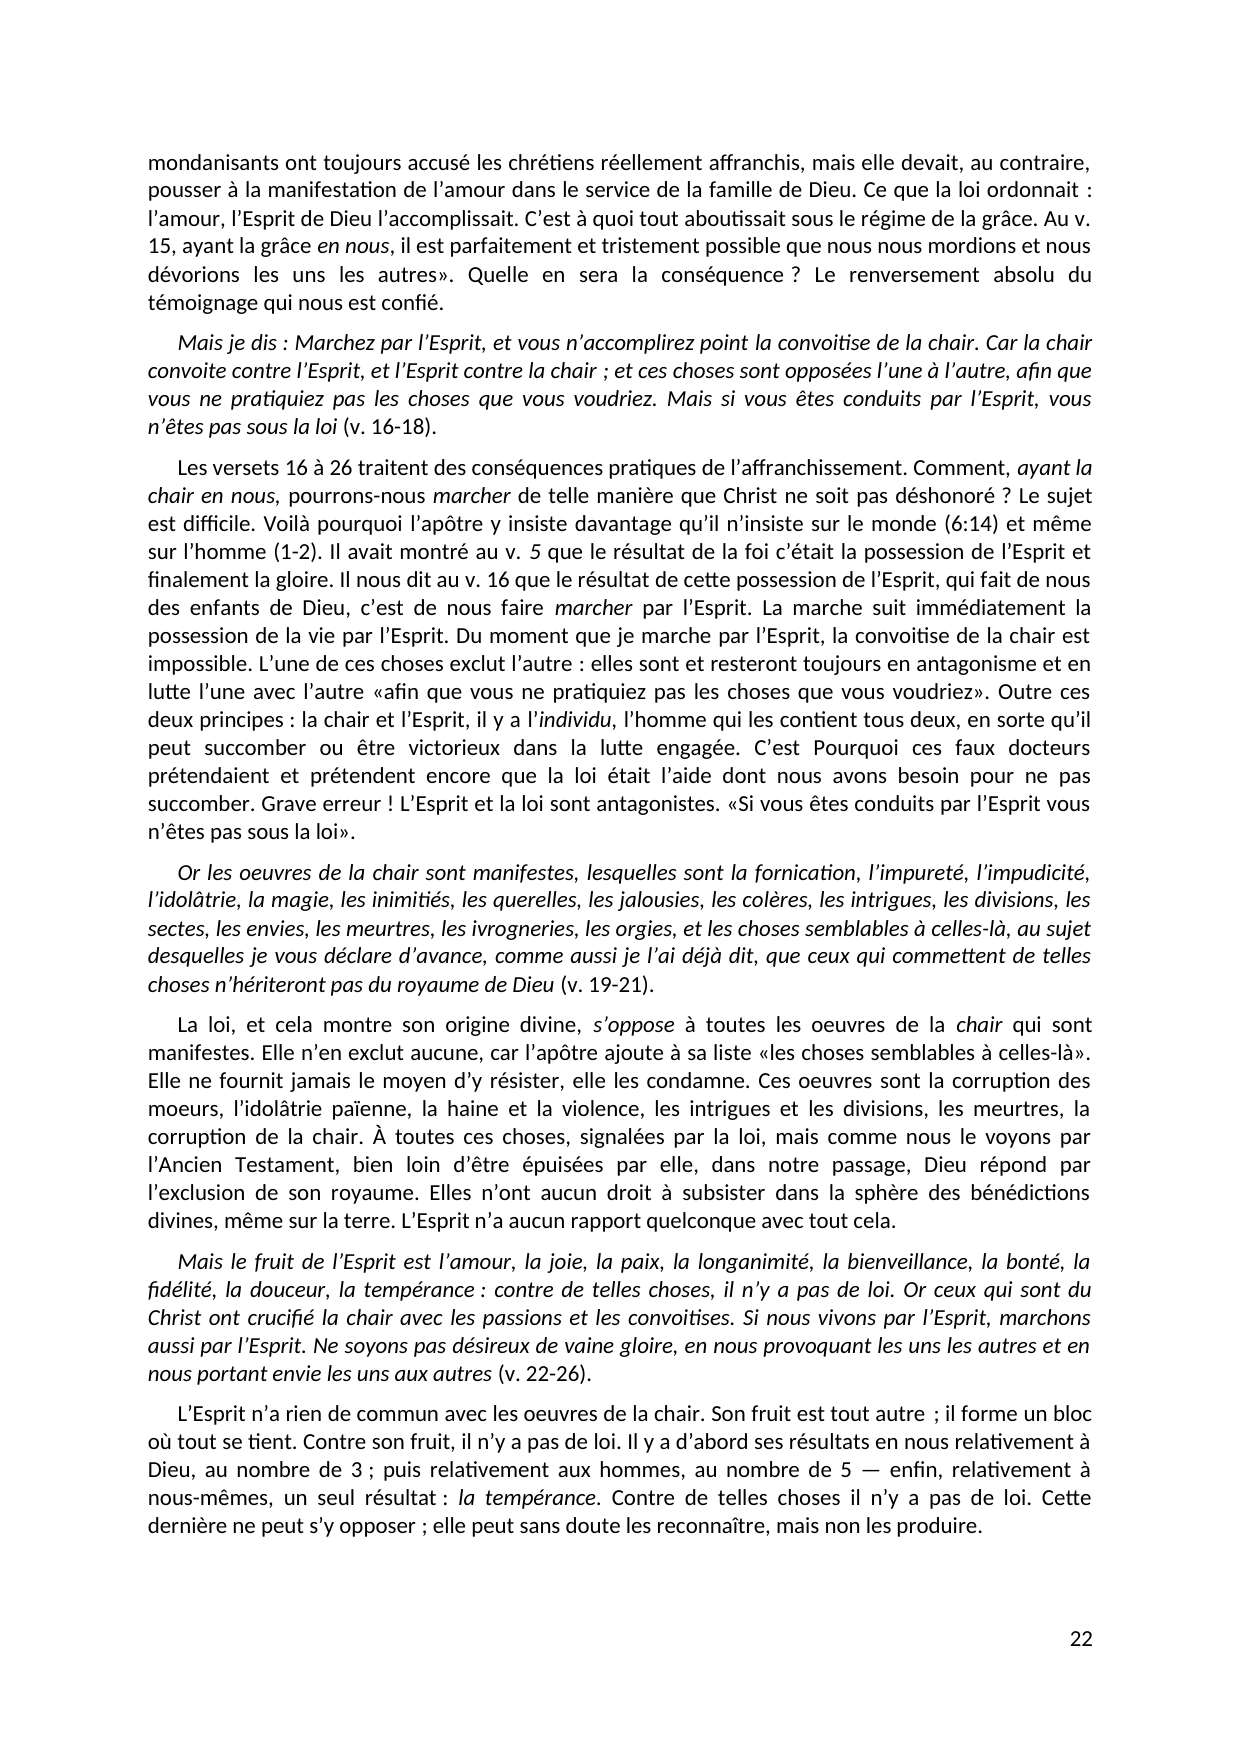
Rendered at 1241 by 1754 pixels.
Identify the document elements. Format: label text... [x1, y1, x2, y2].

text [148, 148, 1093, 316]
text L’Esprit n’a rien de commun avec les oeuvres de la chair. Son fruit est tout autre ; il forme un bloc où tout se tient. Contre son fruit, il n’y a pas de loi. Il y a d’abord ses résultats en nous relativement à Dieu, au nombre de 3 ; puis relativement aux hommes, au nombre de 5 — enfin, relativement à nous-mêmes, un seul résultat : la tempérance. Contre de telles choses il n’y a pas de loi. Cette dernière ne peut s’y opposer ; elle peut sans doute les reconnaître, mais non les produire. [148, 1399, 1093, 1539]
text Or les oeuvres de la chair sont manifestes, lesquelles sont la fornication, l’impureté, l’impudicité, l’idolâtrie, la magie, les inimitiés, les querelles, les jalousies, les colères, les intrigues, les divisions, les sectes, les envies, les meurtres, les ivrogneries, les orgies, et les choses semblables à celles-là, au sujet desquelles je vous déclare d’avance, comme aussi je l’ai déjà dit, que ceux qui commettent de telles choses n’hériteront pas du royaume de Dieu (v. 19-21). [148, 858, 1093, 998]
text Les versets 16 à 26 traitent des conséquences pratiques de l’affranchissement. Comment, ayant la chair en nous, pourrons-nous marcher de telle manière que Christ ne soit pas déshonoré ? Le sujet est difficile. Voilà pourquoi l’apôtre y insiste davantage qu’il n’insiste sur le monde (6:14) et même sur l’homme (1-2). Il avait montré au v. 5 que le résultat de la foi c’était la possession de l’Esprit et finalement la gloire. Il nous dit au v. 16 que le résultat de cette possession de l’Esprit, qui fait de nous des enfants de Dieu, c’est de nous faire marcher par l’Esprit. La marche suit immédiatement la possession de la vie par l’Esprit. Du moment que je marche par l’Esprit, la convoitise de la chair est impossible. L’une de ces choses exclut l’autre : elles sont et resteront toujours en antagonisme et en lutte l’une avec l’autre «afin que vous ne pratiquiez pas les choses que vous voudriez». Outre ces deux principes : la chair et l’Esprit, il y a l’individu, l’homme qui les contient tous deux, en sorte qu’il peut succomber ou être victorieux dans la lutte engagée. C’est Pourquoi ces faux docteurs prétendaient et prétendent encore que la loi était l’aide dont nous avons besoin pour ne pas succomber. Grave erreur ! L’Esprit et la loi sont antagonistes. «Si vous êtes conduits par l’Esprit vous n’êtes pas sous la loi». [148, 453, 1093, 845]
text Mais le fruit de l’Esprit est l’amour, la joie, la paix, la longanimité, la bienveillance, la bonté, la fidélité, la douceur, la tempérance : contre de telles choses, il n’y a pas de loi. Or ceux qui sont du Christ ont crucifié la chair avec les passions et les convoitises. Si nous vivons par l’Esprit, marchons aussi par l’Esprit. Ne soyons pas désireux de vaine gloire, en nous provoquant les uns les autres et en nous portant envie les uns aux autres (v. 22-26). [148, 1247, 1093, 1387]
text La loi, et cela montre son origine divine, s’oppose à toutes les oeuvres de la chair qui sont manifestes. Elle n’en exclut aucune, car l’apôtre ajoute à sa liste «les choses semblables à celles-là». Elle ne fournit jamais le moyen d’y résister, elle les condamne. Ces oeuvres sont la corruption des moeurs, l’idolâtrie païenne, la haine et la violence, les intrigues et les divisions, les meurtres, la corruption de la chair. À toutes ces choses, signalées par la loi, mais comme nous le voyons par l’Ancien Testament, bien loin d’être épuisées par elle, dans notre passage, Dieu répond par l’exclusion de son royaume. Elles n’ont aucun droit à subsister dans la sphère des bénédictions divines, même sur la terre. L’Esprit n’a aucun rapport quelconque avec tout cela. [148, 1010, 1093, 1234]
text Mais je dis : Marchez par l’Esprit, et vous n’accomplirez point la convoitise de la chair. Car la chair convoite contre l’Esprit, et l’Esprit contre la chair ; et ces choses sont opposées l’une à l’autre, afin que vous ne pratiquiez pas les choses que vous voudriez. Mais si vous êtes conduits par l’Esprit, vous n’êtes pas sous la loi (v. 16-18). [148, 328, 1093, 440]
